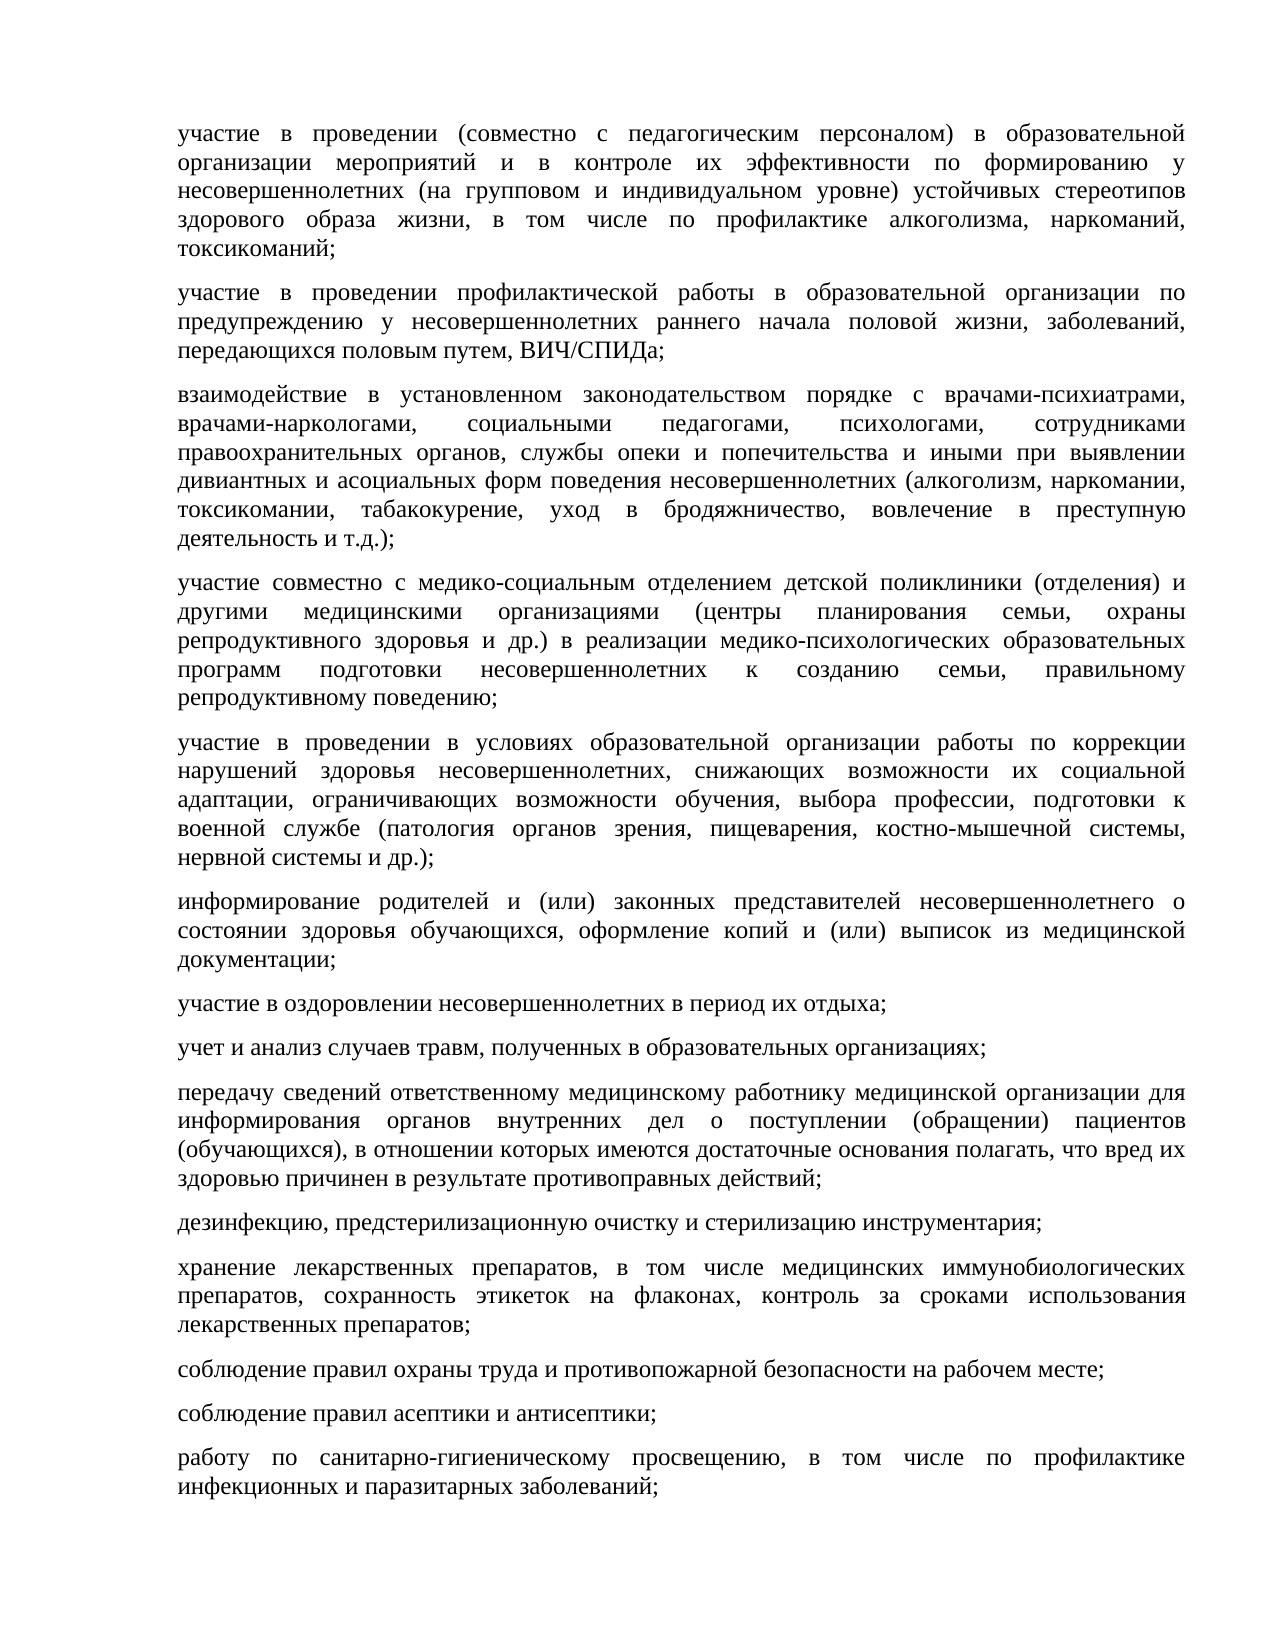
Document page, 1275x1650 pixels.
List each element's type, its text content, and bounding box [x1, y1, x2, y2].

text соблюдение правил асептики и антисептики; [177, 1398, 1186, 1427]
text участие в проведении в условиях образовательной организации работы по коррекции нарушений здоровья несовершеннолетних, снижающих возможности их социальной адаптации, ограничивающих возможности обучения, выбора профессии, подготовки к военной службе (патология органов зрения, пищеварения, костно-мышечной системы, нервной системы и др.); [177, 727, 1186, 871]
text хранение лекарственных препаратов, в том числе медицинских иммунобиологических препаратов, сохранность этикеток на флаконах, контроль за сроками использования лекарственных препаратов; [177, 1252, 1186, 1338]
text соблюдение правил охраны труда и противопожарной безопасности на рабочем месте; [177, 1354, 1186, 1382]
text передачу сведений ответственному медицинскому работнику медицинской организации для информирования органов внутренних дел о поступлении (обращении) пациентов (обучающихся), в отношении которых имеются достаточные основания полагать, что вред их здоровью причинен в результате противоправных действий; [177, 1077, 1186, 1192]
text дезинфекцию, предстерилизационную очистку и стерилизацию инструментария; [177, 1207, 1186, 1236]
text участие в проведении профилактической работы в образовательной организации по предупреждению у несовершеннолетних раннего начала половой жизни, заболеваний, передающихся половым путем, ВИЧ/СПИДа; [177, 277, 1186, 364]
text информирование родителей и (или) законных представителей несовершеннолетнего о состоянии здоровья обучающихся, оформление копий и (или) выписок из медицинской документации; [177, 886, 1186, 972]
text работу по санитарно-гигиеническому просвещению, в том числе по профилактике инфекционных и паразитарных заболеваний; [177, 1442, 1186, 1500]
text взаимодействие в установленном законодательством порядке с врачами-психиатрами, врачами-наркологами, социальными педагогами, психологами, сотрудниками правоохранительных органов, службы опеки и попечительства и иными при выявлении дивиантных и асоциальных форм поведения несовершеннолетних (алкоголизм, наркомании, токсикомании, табакокурение, уход в бродяжничество, вовлечение в преступную деятельность и т.д.); [177, 379, 1186, 552]
text участие в оздоровлении несовершеннолетних в период их отдыха; [177, 988, 1186, 1017]
text участие совместно с медико-социальным отделением детской поликлиники (отделения) и другими медицинскими организациями (центры планирования семьи, охраны репродуктивного здоровья и др.) в реализации медико-психологических образовательных программ подготовки несовершеннолетних к созданию семьи, правильному репродуктивному поведению; [177, 567, 1186, 711]
text учет и анализ случаев травм, полученных в образовательных организациях; [177, 1032, 1186, 1061]
text участие в проведении (совместно с педагогическим персоналом) в образовательной организации мероприятий и в контроле их эффективности по формированию у несовершеннолетних (на групповом и индивидуальном уровне) устойчивых стереотипов здорового образа жизни, в том числе по профилактике алкоголизма, наркоманий, токсикоманий; [177, 118, 1186, 262]
